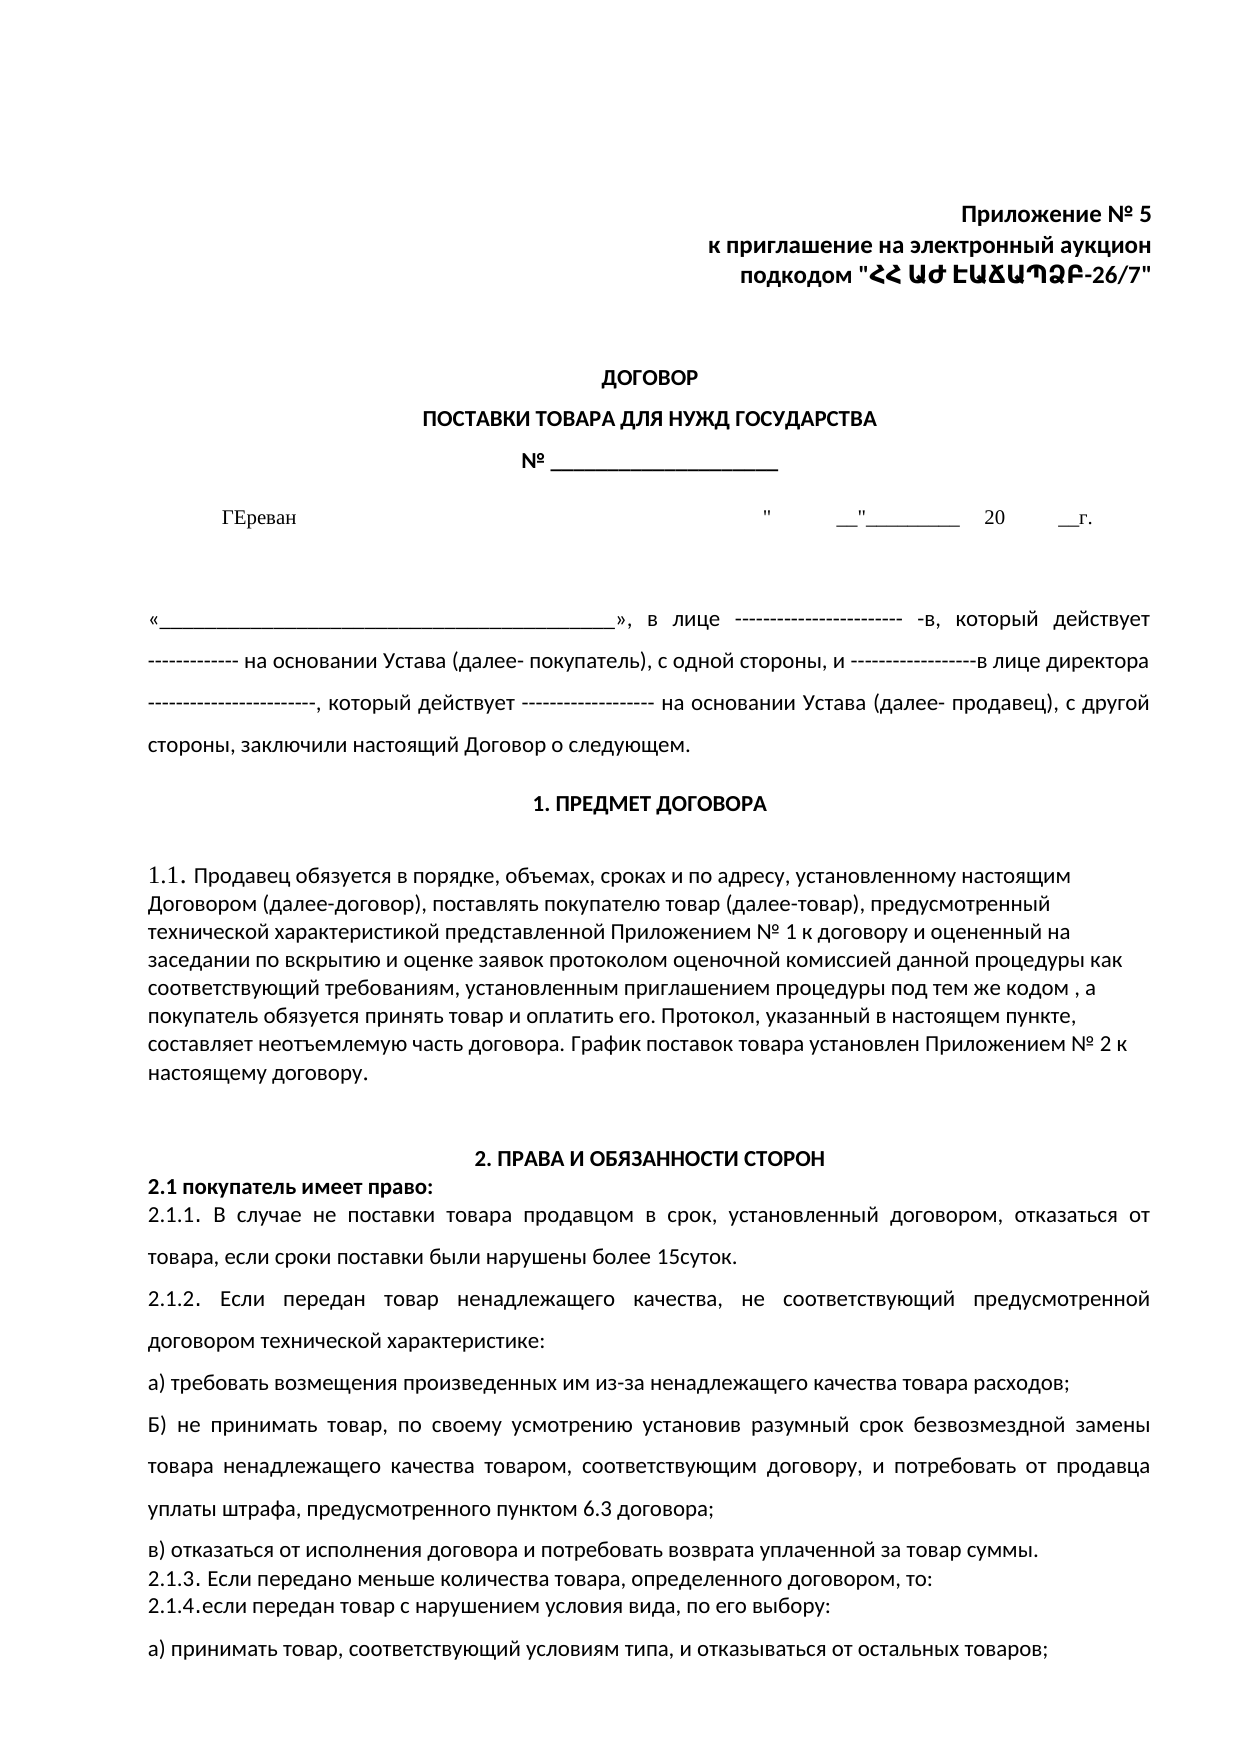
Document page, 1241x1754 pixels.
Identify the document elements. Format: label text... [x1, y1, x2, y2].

text ДОГОВОР [148, 363, 1152, 391]
text № ____________________ [148, 447, 1152, 474]
list а) требовать возмещения произведенных им из-за ненадлежащего качества товара расходов; [148, 1368, 1152, 1396]
text в) отказаться от исполнения договора и потребовать возврата уплаченной за товар суммы. [148, 1536, 1152, 1564]
list 2.1.1․ В случае не поставки товара продавцом в срок, установленный договором, отказаться от товара, если сроки поставки были нарушены более 15суток. [148, 1200, 1152, 1270]
text 1. ПРЕДМЕТ ДОГОВОРА [148, 789, 1152, 817]
list Б) не принимать товар, по своему усмотрению установив разумный срок безвозмездной замены товара ненадлежащего качества товаром, соответствующим договору, и потребовать от продавца уплаты штрафа, предусмотренного пунктом 6.3 договора; [148, 1410, 1152, 1522]
text подкодом "ՀՀ ԱԺ ԷԱՃԱՊՁԲ-26/7" [177, 259, 1152, 290]
list 2. ПРАВА И ОБЯЗАННОСТИ СТОРОН [148, 1144, 1152, 1172]
text к приглашение на электронный аукцион [177, 229, 1152, 259]
list 2.1.2․ Если передан товар ненадлежащего качества, не соответствующий предусмотренной договором технической характеристике: [148, 1284, 1152, 1354]
table_header ГЕреван [136, 505, 620, 546]
text «________________________________________», в лице ------------------------ -в, который действует ------------- на основании Устава (далее- покупатель), с одной стороны, и ------------------в лице директора ------------------------, который действует ------------------- на основании Устава (далее- продавец), с другой стороны, заключили настоящий Договор о следующем. [148, 604, 1152, 758]
list а) принимать товар, соответствующий условиям типа, и отказываться от остальных товаров; [148, 1634, 1152, 1662]
list 2.1.4․если передан товар с нарушением условия вида, по его выбору: [148, 1592, 1152, 1620]
text ПОСТАВКИ ТОВАРА ДЛЯ НУЖД ГОСУДАРСТВА [148, 404, 1152, 433]
table_header " __"_________ 20 __г. [620, 505, 1104, 546]
text 1.1․ Продавец обязуется в порядке, объемах, сроках и по адресу, установленному настоящим Договором (далее-договор), поставлять покупателю товар (далее-товар), предусмотренный технической характеристикой представленной Приложением № 1 к договору и оцененный на заседании по вскрытию и оценке заявок протоколом оценочной комиссией данной процедуры как соответствующий требованиям, установленным приглашением процедуры под тем же кодом , а покупатель обязуется принять товар и оплатить его. Протокол, указанный в настоящем пункте, составляет неотъемлемую часть договора. График поставок товара установлен Приложением № 2 к настоящему договору. [148, 860, 1152, 1087]
text 2.1 покупатель имеет право: [148, 1172, 1152, 1200]
text 2.1.3․ Если передано меньше количества товара, определенного договором, то: [148, 1564, 1152, 1592]
text Приложение № 5 [148, 198, 1152, 229]
